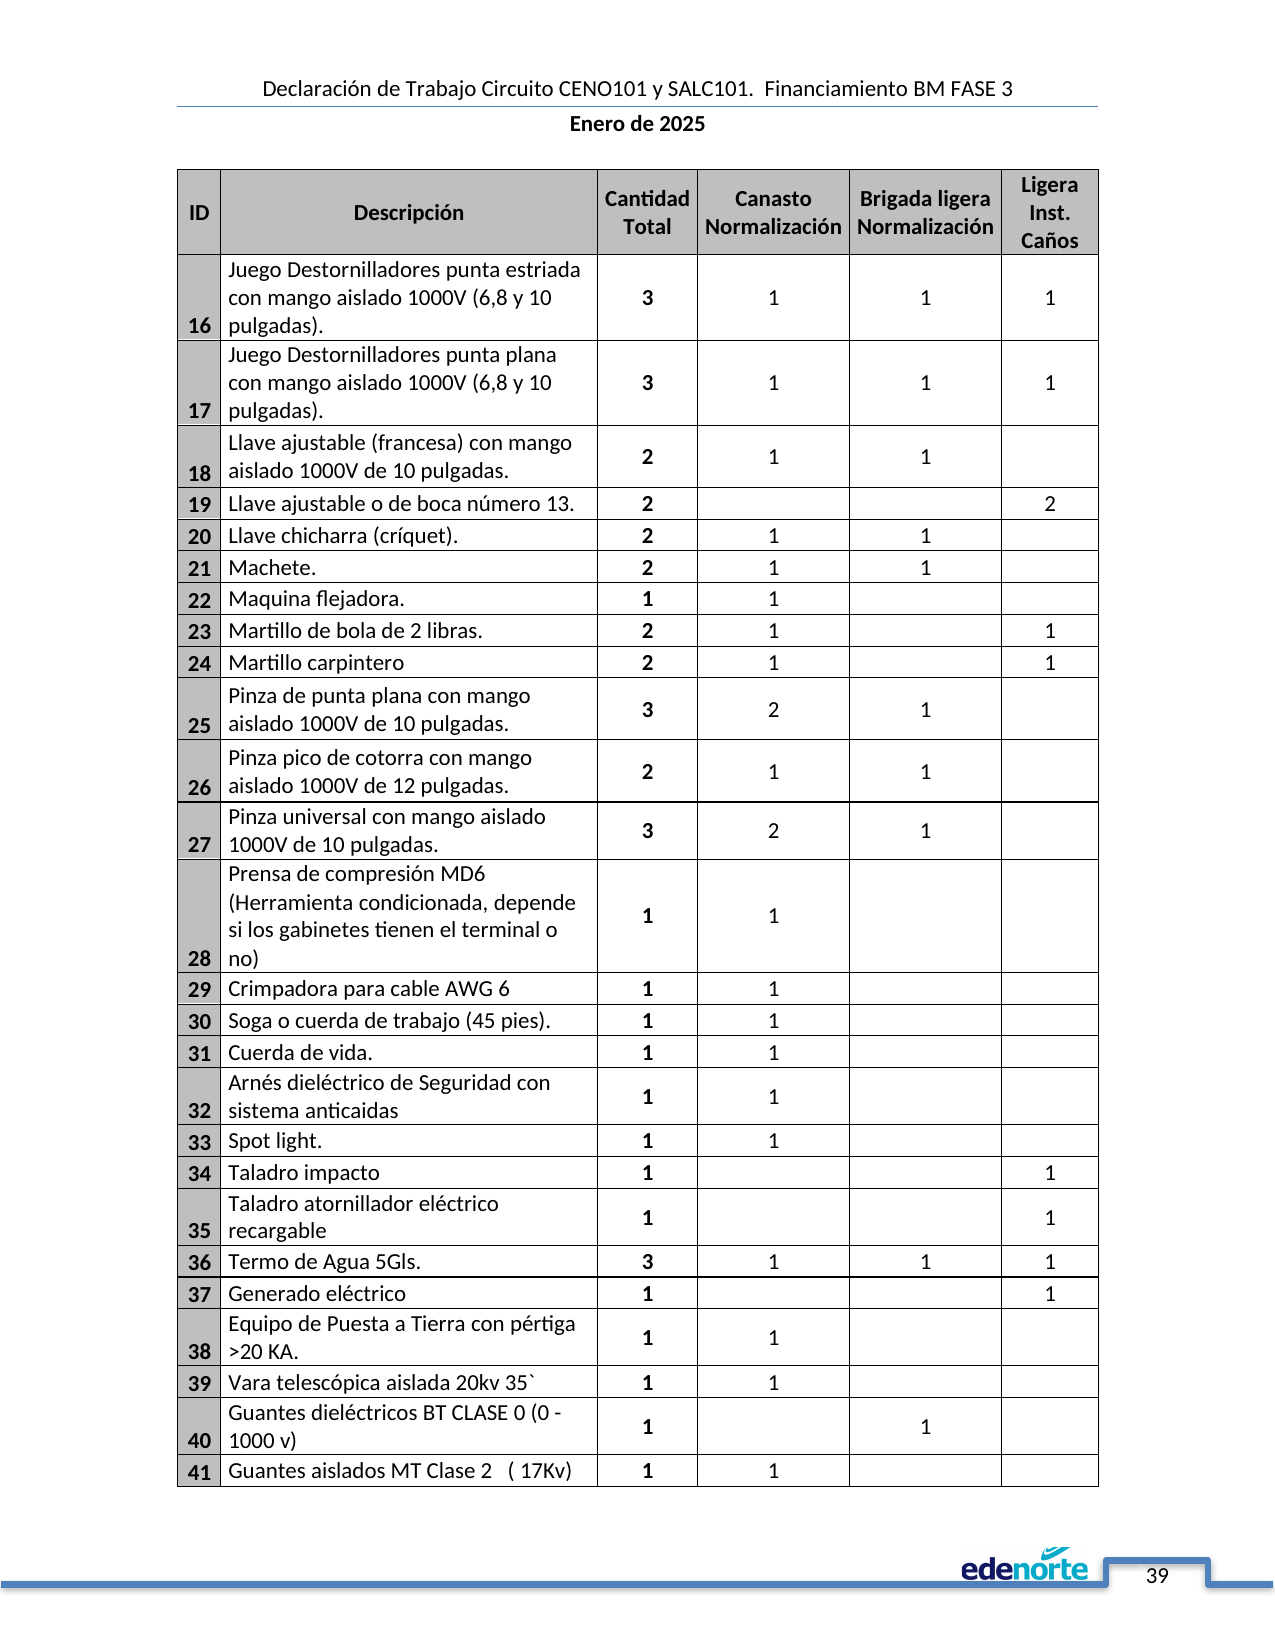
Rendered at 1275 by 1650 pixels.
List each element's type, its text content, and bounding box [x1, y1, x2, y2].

table_cell [1002, 1309, 1098, 1365]
table_cell [1002, 740, 1098, 801]
table_cell 28 [178, 860, 220, 972]
table_cell 3 [598, 255, 697, 339]
table_cell 1 [598, 1068, 697, 1124]
table_cell 1 [850, 520, 1001, 550]
table_cell [850, 860, 1001, 972]
table_cell [1002, 1068, 1098, 1124]
table_cell Generado eléctrico [221, 1278, 597, 1308]
table_cell 29 [178, 973, 220, 1003]
table_cell 1 [698, 1036, 849, 1067]
table_cell 1 [598, 1157, 697, 1188]
table_cell Prensa de compresión MD6 (Herramienta condicionada, depende si los gabinetes tienen el terminal o no) [221, 860, 597, 972]
table_cell 2 [698, 678, 849, 739]
table_cell 31 [178, 1036, 220, 1067]
table_cell [850, 1125, 1001, 1156]
table_cell [1002, 860, 1098, 972]
table_cell 1 [698, 647, 849, 677]
table_cell 1 [1002, 615, 1098, 646]
table_cell [1002, 1366, 1098, 1397]
table_cell 1 [698, 1366, 849, 1397]
table_cell Equipo de Puesta a Tierra con pértiga >20 KA. [221, 1309, 597, 1365]
table_cell 1 [850, 803, 1001, 858]
table_cell 1 [850, 255, 1001, 339]
table_cell 1 [698, 1005, 849, 1035]
table_cell 1 [698, 973, 849, 1003]
table_cell 1 [698, 740, 849, 801]
table_cell 2 [598, 426, 697, 487]
table_cell Juego Destornilladores punta estriada con mango aislado 1000V (6,8 y 10 pulgadas). [221, 255, 597, 339]
table_cell 1 [1002, 1157, 1098, 1188]
table_header Canasto Normalización [698, 170, 849, 254]
table_cell [850, 1189, 1001, 1245]
table_cell [698, 488, 849, 518]
table_cell [1002, 583, 1098, 614]
table_cell 23 [178, 615, 220, 646]
table_cell Cuerda de vida. [221, 1036, 597, 1067]
table_cell 3 [598, 678, 697, 739]
table_cell 25 [178, 678, 220, 739]
table_cell Pinza de punta plana con mango aislado 1000V de 10 pulgadas. [221, 678, 597, 739]
table_cell Martillo de bola de 2 libras. [221, 615, 597, 646]
table_cell [850, 1157, 1001, 1188]
table_cell 16 [178, 255, 220, 339]
table_cell [850, 1309, 1001, 1365]
table_cell 26 [178, 740, 220, 801]
table_cell 24 [178, 647, 220, 677]
table_cell [1002, 1005, 1098, 1035]
table_cell 41 [178, 1455, 220, 1486]
table_cell Guantes aislados MT Clase 2 ( 17Kv) [221, 1455, 597, 1486]
table_cell 1 [698, 1246, 849, 1276]
table_cell 21 [178, 551, 220, 582]
table_cell Llave ajustable o de boca número 13. [221, 488, 597, 518]
table_cell Pinza pico de cotorra con mango aislado 1000V de 12 pulgadas. [221, 740, 597, 801]
table_cell 1 [698, 860, 849, 972]
table_cell 1 [698, 1309, 849, 1365]
table_header Cantidad Total [598, 170, 697, 254]
table_cell Pinza universal con mango aislado 1000V de 10 pulgadas. [221, 803, 597, 858]
table_cell 1 [598, 1398, 697, 1454]
table_cell [850, 615, 1001, 646]
table_cell 1 [850, 1398, 1001, 1454]
table_header ID [178, 170, 220, 254]
table_cell Juego Destornilladores punta plana con mango aislado 1000V (6,8 y 10 pulgadas). [221, 341, 597, 424]
table_cell 1 [598, 1309, 697, 1365]
table_cell 34 [178, 1157, 220, 1188]
table_cell 1 [850, 678, 1001, 739]
table_cell 1 [698, 520, 849, 550]
table_cell [850, 973, 1001, 1003]
table_cell 1 [598, 1125, 697, 1156]
table_cell [698, 1189, 849, 1245]
table_cell Taladro atornillador eléctrico recargable [221, 1189, 597, 1245]
table_cell 1 [598, 973, 697, 1003]
table_cell [698, 1278, 849, 1308]
table_cell 1 [698, 1068, 849, 1124]
table_cell [1002, 973, 1098, 1003]
table_cell 2 [698, 803, 849, 858]
table_cell Spot light. [221, 1125, 597, 1156]
table_cell 2 [598, 615, 697, 646]
table_cell 1 [598, 1278, 697, 1308]
table_cell [850, 1366, 1001, 1397]
table_cell Vara telescópica aislada 20kv 35` [221, 1366, 597, 1397]
table_cell 1 [698, 583, 849, 614]
table_cell 35 [178, 1189, 220, 1245]
table_cell 1 [598, 583, 697, 614]
table_cell [850, 583, 1001, 614]
table_cell 2 [598, 551, 697, 582]
table_cell 1 [598, 1005, 697, 1035]
table_cell [850, 1036, 1001, 1067]
table_cell 32 [178, 1068, 220, 1124]
table_cell 2 [598, 520, 697, 550]
table_header Ligera Inst. Caños [1002, 170, 1098, 254]
table_cell Arnés dieléctrico de Seguridad con sistema anticaidas [221, 1068, 597, 1124]
table_cell Llave chicharra (críquet). [221, 520, 597, 550]
picture [961, 1547, 1088, 1580]
table_cell 1 [1002, 647, 1098, 677]
table_cell [1002, 803, 1098, 858]
table_cell [1002, 1125, 1098, 1156]
table_cell 1 [1002, 1278, 1098, 1308]
table_cell 1 [850, 426, 1001, 487]
table_cell 1 [698, 255, 849, 339]
table_cell 2 [598, 488, 697, 518]
table_cell Llave ajustable (francesa) con mango aislado 1000V de 10 pulgadas. [221, 426, 597, 487]
table_cell Termo de Agua 5Gls. [221, 1246, 597, 1276]
table_cell [850, 1455, 1001, 1486]
table_cell 1 [1002, 1189, 1098, 1245]
table_cell [850, 488, 1001, 518]
table_cell 1 [1002, 1246, 1098, 1276]
table_cell [1002, 551, 1098, 582]
table_cell 3 [598, 803, 697, 858]
table_cell [850, 1068, 1001, 1124]
table_cell 1 [850, 1246, 1001, 1276]
table_cell 19 [178, 488, 220, 518]
table_cell 2 [1002, 488, 1098, 518]
table_cell 1 [698, 341, 849, 424]
table_cell 1 [698, 615, 849, 646]
table_cell 1 [850, 740, 1001, 801]
table_cell 30 [178, 1005, 220, 1035]
table_cell 1 [598, 1189, 697, 1245]
table_cell 17 [178, 341, 220, 424]
table_cell [850, 1278, 1001, 1308]
table_cell Taladro impacto [221, 1157, 597, 1188]
table_cell 1 [598, 1366, 697, 1397]
table_cell [1002, 678, 1098, 739]
table_cell 20 [178, 520, 220, 550]
table_cell 37 [178, 1278, 220, 1308]
table_cell 18 [178, 426, 220, 487]
table_cell Crimpadora para cable AWG 6 [221, 973, 597, 1003]
table_cell 2 [598, 647, 697, 677]
table_cell 1 [1002, 341, 1098, 424]
table_cell 38 [178, 1309, 220, 1365]
table_cell 2 [598, 740, 697, 801]
table_cell [698, 1157, 849, 1188]
table_cell 33 [178, 1125, 220, 1156]
table_cell 1 [698, 426, 849, 487]
table_cell 22 [178, 583, 220, 614]
table_cell Maquina flejadora. [221, 583, 597, 614]
table_cell 27 [178, 803, 220, 858]
table_cell 1 [1002, 255, 1098, 339]
table_header Descripción [221, 170, 597, 254]
table_cell [1002, 1398, 1098, 1454]
table_cell Machete. [221, 551, 597, 582]
table_cell 1 [598, 1455, 697, 1486]
table_cell [1002, 520, 1098, 550]
table_cell 3 [598, 1246, 697, 1276]
table_cell [850, 1005, 1001, 1035]
table_cell [1002, 426, 1098, 487]
table_cell [850, 647, 1001, 677]
table_cell 1 [598, 860, 697, 972]
table_cell 1 [850, 551, 1001, 582]
table_cell 1 [598, 1036, 697, 1067]
table_cell [1002, 1036, 1098, 1067]
table_cell Guantes dieléctricos BT CLASE 0 (0 - 1000 v) [221, 1398, 597, 1454]
table_cell [698, 1398, 849, 1454]
table_cell 40 [178, 1398, 220, 1454]
table_cell 39 [178, 1366, 220, 1397]
table_cell 1 [698, 1455, 849, 1486]
table_cell Martillo carpintero [221, 647, 597, 677]
table_header Brigada ligera Normalización [850, 170, 1001, 254]
table_cell [1002, 1455, 1098, 1486]
table_cell Soga o cuerda de trabajo (45 pies). [221, 1005, 597, 1035]
table_cell 3 [598, 341, 697, 424]
table_cell 36 [178, 1246, 220, 1276]
table_cell 1 [698, 1125, 849, 1156]
table_cell 1 [850, 341, 1001, 424]
table_cell 1 [698, 551, 849, 582]
